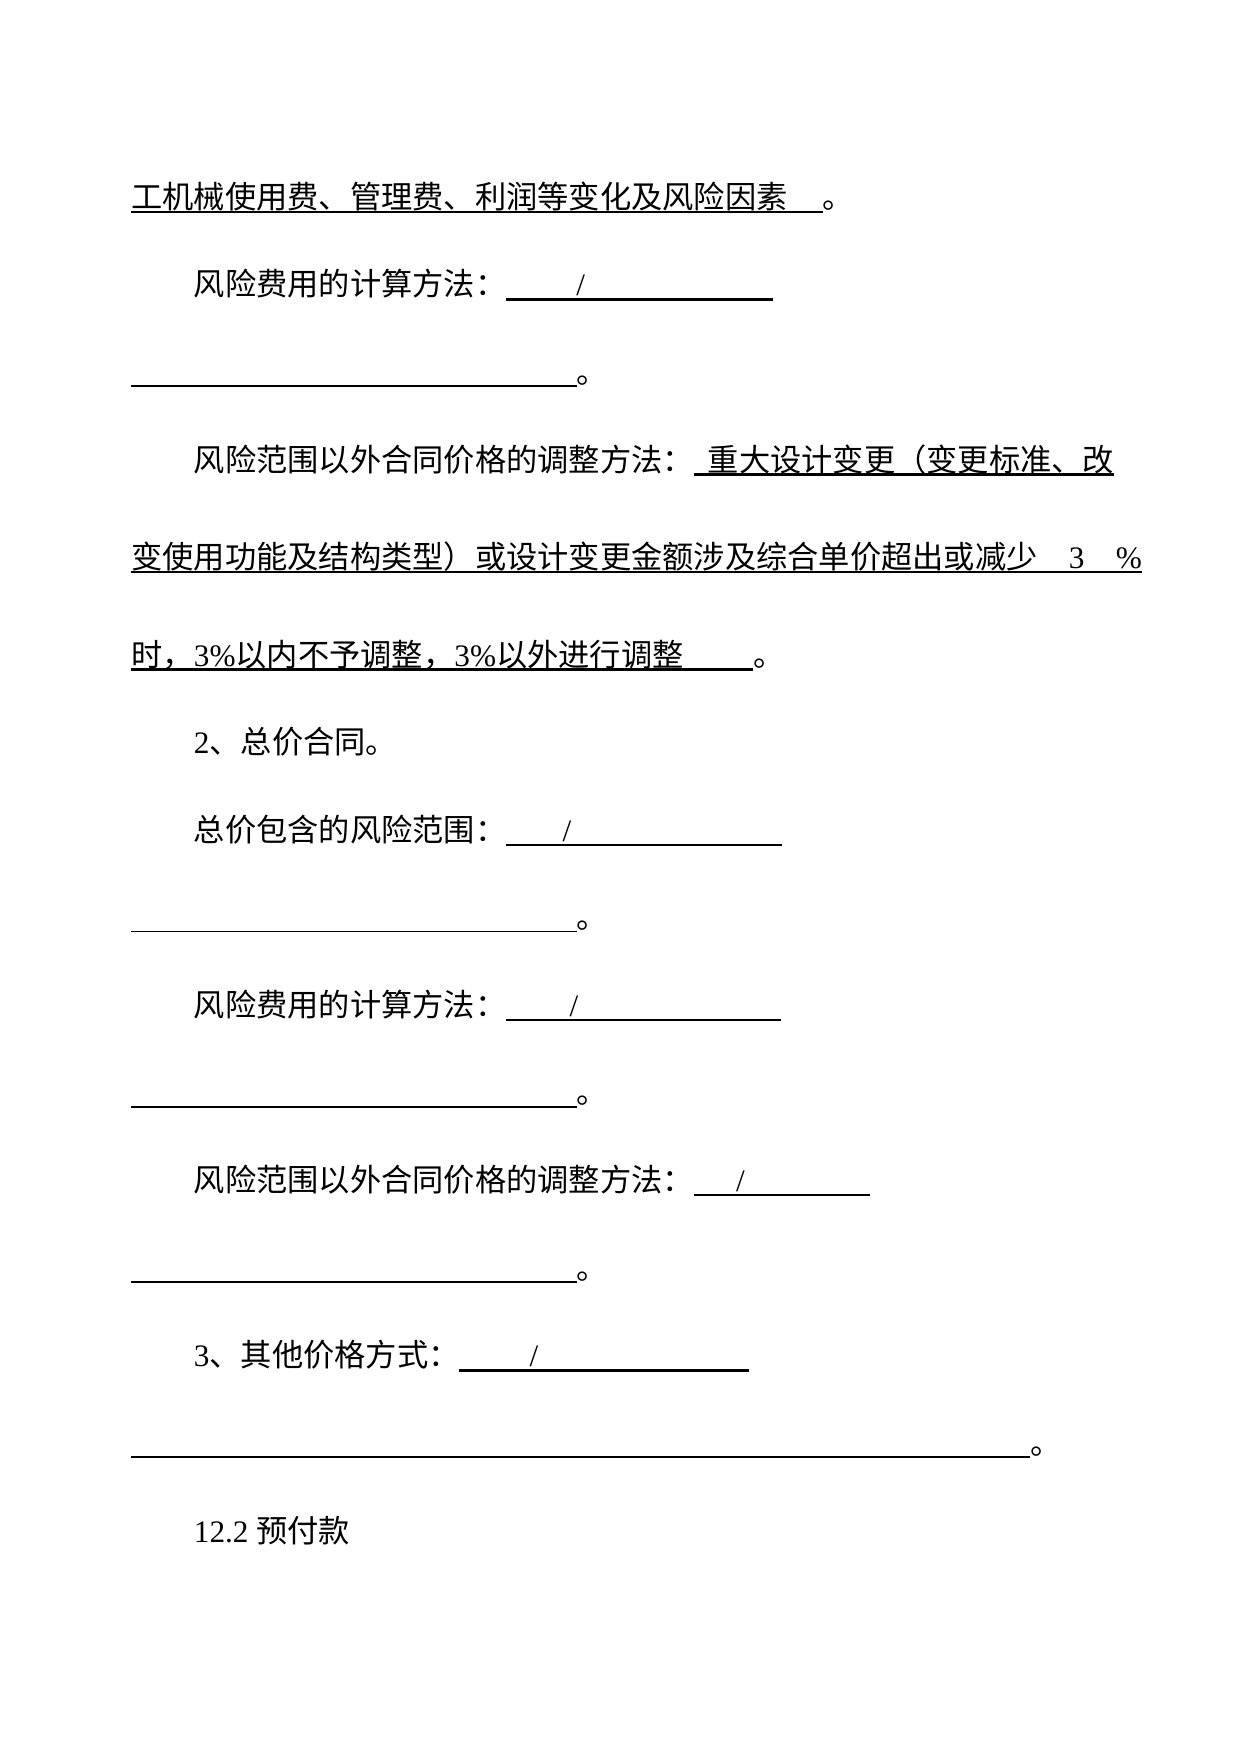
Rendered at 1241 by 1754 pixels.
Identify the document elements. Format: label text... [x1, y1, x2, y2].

text 风险费用的计算方法： / [131, 249, 1144, 314]
text 。 [131, 1058, 1144, 1123]
text 。 [131, 1233, 1144, 1298]
text 风险范围以外合同价格的调整方法： 重大设计变更（变更标准、改变使用功能及结构类型）或设计变更金额涉及综合单价超出或减少 3 %时，3%以内不予调整，3%以外进行调整 。 [131, 425, 1144, 685]
text 总价包含的风险范围： / [131, 795, 1144, 860]
text 。 [131, 337, 1144, 402]
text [131, 162, 1144, 227]
text 。 [131, 883, 1144, 948]
text 。 [131, 1408, 1144, 1473]
text 12.2 预付款 [131, 1496, 1144, 1561]
text 2、总价合同。 [131, 707, 1144, 772]
text 风险费用的计算方法： / [131, 970, 1144, 1035]
text 风险范围以外合同价格的调整方法： / [131, 1145, 1144, 1210]
text 3、其他价格方式： / [131, 1321, 1144, 1386]
